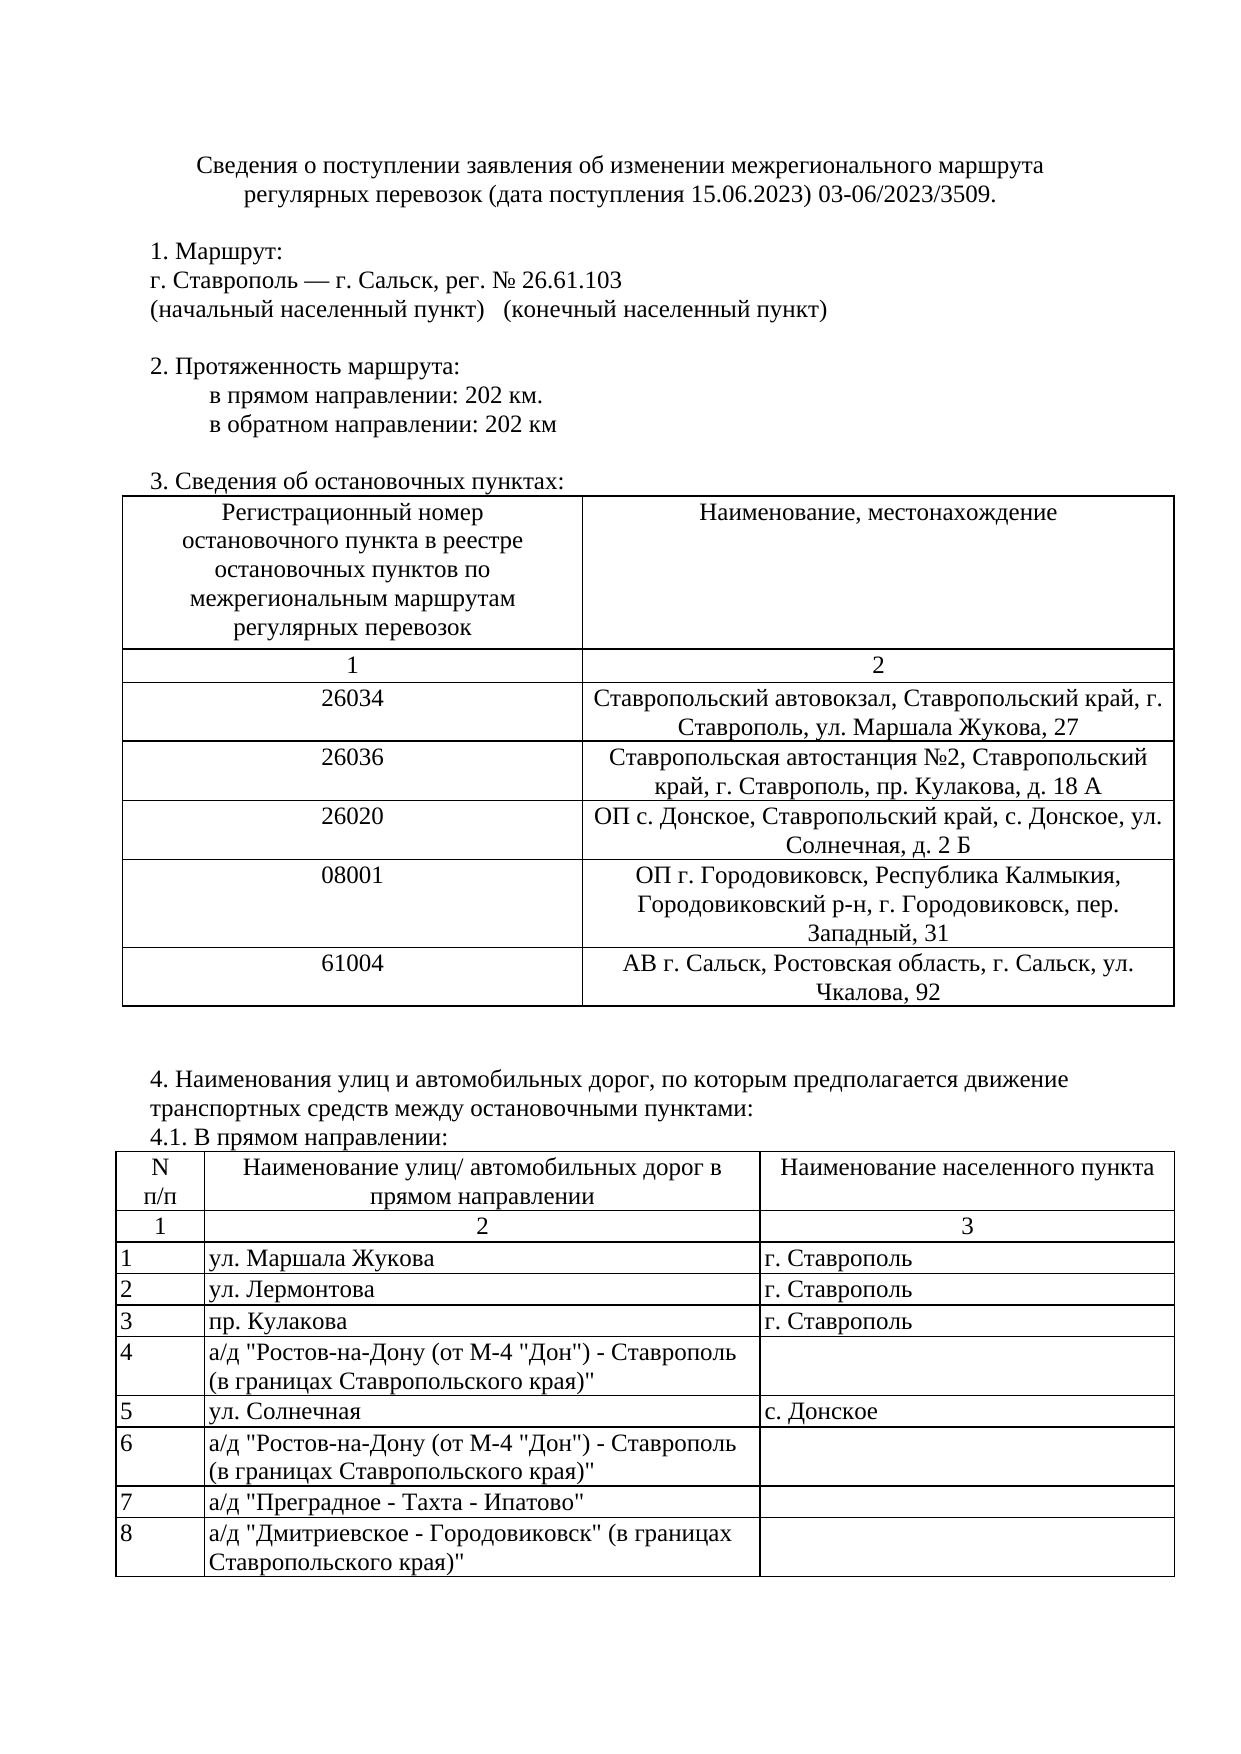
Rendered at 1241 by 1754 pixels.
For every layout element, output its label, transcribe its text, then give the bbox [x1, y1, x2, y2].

table_cell 2 [205, 1211, 759, 1241]
table_cell с. Донское [761, 1396, 1174, 1426]
text в прямом направлении: 202 км. [150, 380, 1090, 409]
table_cell 26036 [123, 742, 582, 799]
table_cell 1 [117, 1243, 204, 1273]
table_cell а/д "Преградное - Тахта - Ипатово" [205, 1487, 759, 1517]
table_cell ОП г. Городовиковск, Республика Калмыкия, Городовиковский р-н, г. Городовиковск, пер. Западный, 31 [583, 860, 1173, 946]
table_cell АВ г. Сальск, Ростовская область, г. Сальск, ул. Чкалова, 92 [583, 948, 1173, 1005]
table_cell [761, 1428, 1174, 1485]
table_cell 3 [117, 1306, 204, 1336]
table_cell 2 [117, 1274, 204, 1304]
table_cell 7 [117, 1487, 204, 1517]
text 1. Маршрут: [150, 236, 1090, 265]
table_cell [761, 1337, 1174, 1395]
table_cell ОП с. Донское, Ставропольский край, с. Донское, ул. Солнечная, д. 2 Б [583, 801, 1173, 858]
table_header Наименование улиц/ автомобильных дорог в прямом направлении [205, 1152, 759, 1210]
text 3. Сведения об остановочных пунктах: [150, 466, 1090, 495]
table_header Наименование, местонахождение [583, 497, 1173, 648]
text г. Ставрополь — г. Сальск, рег. № 26.61.103 [150, 265, 1090, 294]
table_header N п/п [117, 1152, 204, 1210]
table_cell г. Ставрополь [761, 1274, 1174, 1304]
table_cell ул. Лермонтова [205, 1274, 759, 1304]
table_cell 6 [117, 1428, 204, 1485]
table_cell г. Ставрополь [761, 1243, 1174, 1273]
table_header Регистрационный номер остановочного пункта в реестре остановочных пунктов по межрегиональным маршрутам регулярных перевозок [123, 497, 582, 648]
table_cell 4 [117, 1337, 204, 1395]
table_cell [761, 1487, 1174, 1517]
table_cell ул. Солнечная [205, 1396, 759, 1426]
table_cell Ставропольский автовокзал, Ставропольский край, г. Ставрополь, ул. Маршала Жукова, 27 [583, 683, 1173, 740]
table_cell 1 [117, 1211, 204, 1241]
table_cell 61004 [123, 948, 582, 1005]
table_cell а/д "Ростов-на-Дону (от М-4 "Дон") - Ставрополь (в границах Ставропольского края)" [205, 1428, 759, 1485]
table_cell а/д "Ростов-на-Дону (от М-4 "Дон") - Ставрополь (в границах Ставропольского края)" [205, 1337, 759, 1395]
table_cell 3 [761, 1211, 1174, 1241]
table_cell г. Ставрополь [761, 1306, 1174, 1336]
text Сведения о поступлении заявления об изменении межрегионального маршрута регулярных перевозок (дата поступления 15.06.2023) 03-06/2023/3509. [150, 150, 1090, 207]
table_cell Ставропольская автостанция №2, Ставропольский край, г. Ставрополь, пр. Кулакова, д. 18 А [583, 742, 1173, 799]
text 4. Наименования улиц и автомобильных дорог, по которым предполагается движение транспортных средств между остановочными пунктами: [150, 1064, 1090, 1122]
text в обратном направлении: 202 км [150, 409, 1090, 437]
table_cell 1 [123, 650, 582, 681]
table_header Наименование населенного пункта [761, 1152, 1174, 1210]
text 2. Протяженность маршрута: [150, 351, 1090, 380]
table_cell пр. Кулакова [205, 1306, 759, 1336]
table_cell [761, 1518, 1174, 1576]
table_cell 8 [117, 1518, 204, 1576]
table_cell 08001 [123, 860, 582, 946]
table_cell 5 [117, 1396, 204, 1426]
table_cell ул. Маршала Жукова [205, 1243, 759, 1273]
table_cell 2 [583, 650, 1173, 681]
table_cell 26020 [123, 801, 582, 858]
text 4.1. В прямом направлении: [150, 1122, 1090, 1151]
table_cell а/д "Дмитриевское - Городовиковск" (в границах Ставропольского края)" [205, 1518, 759, 1576]
table_cell 26034 [123, 683, 582, 740]
text (начальный населенный пункт) (конечный населенный пункт) [150, 294, 1090, 322]
